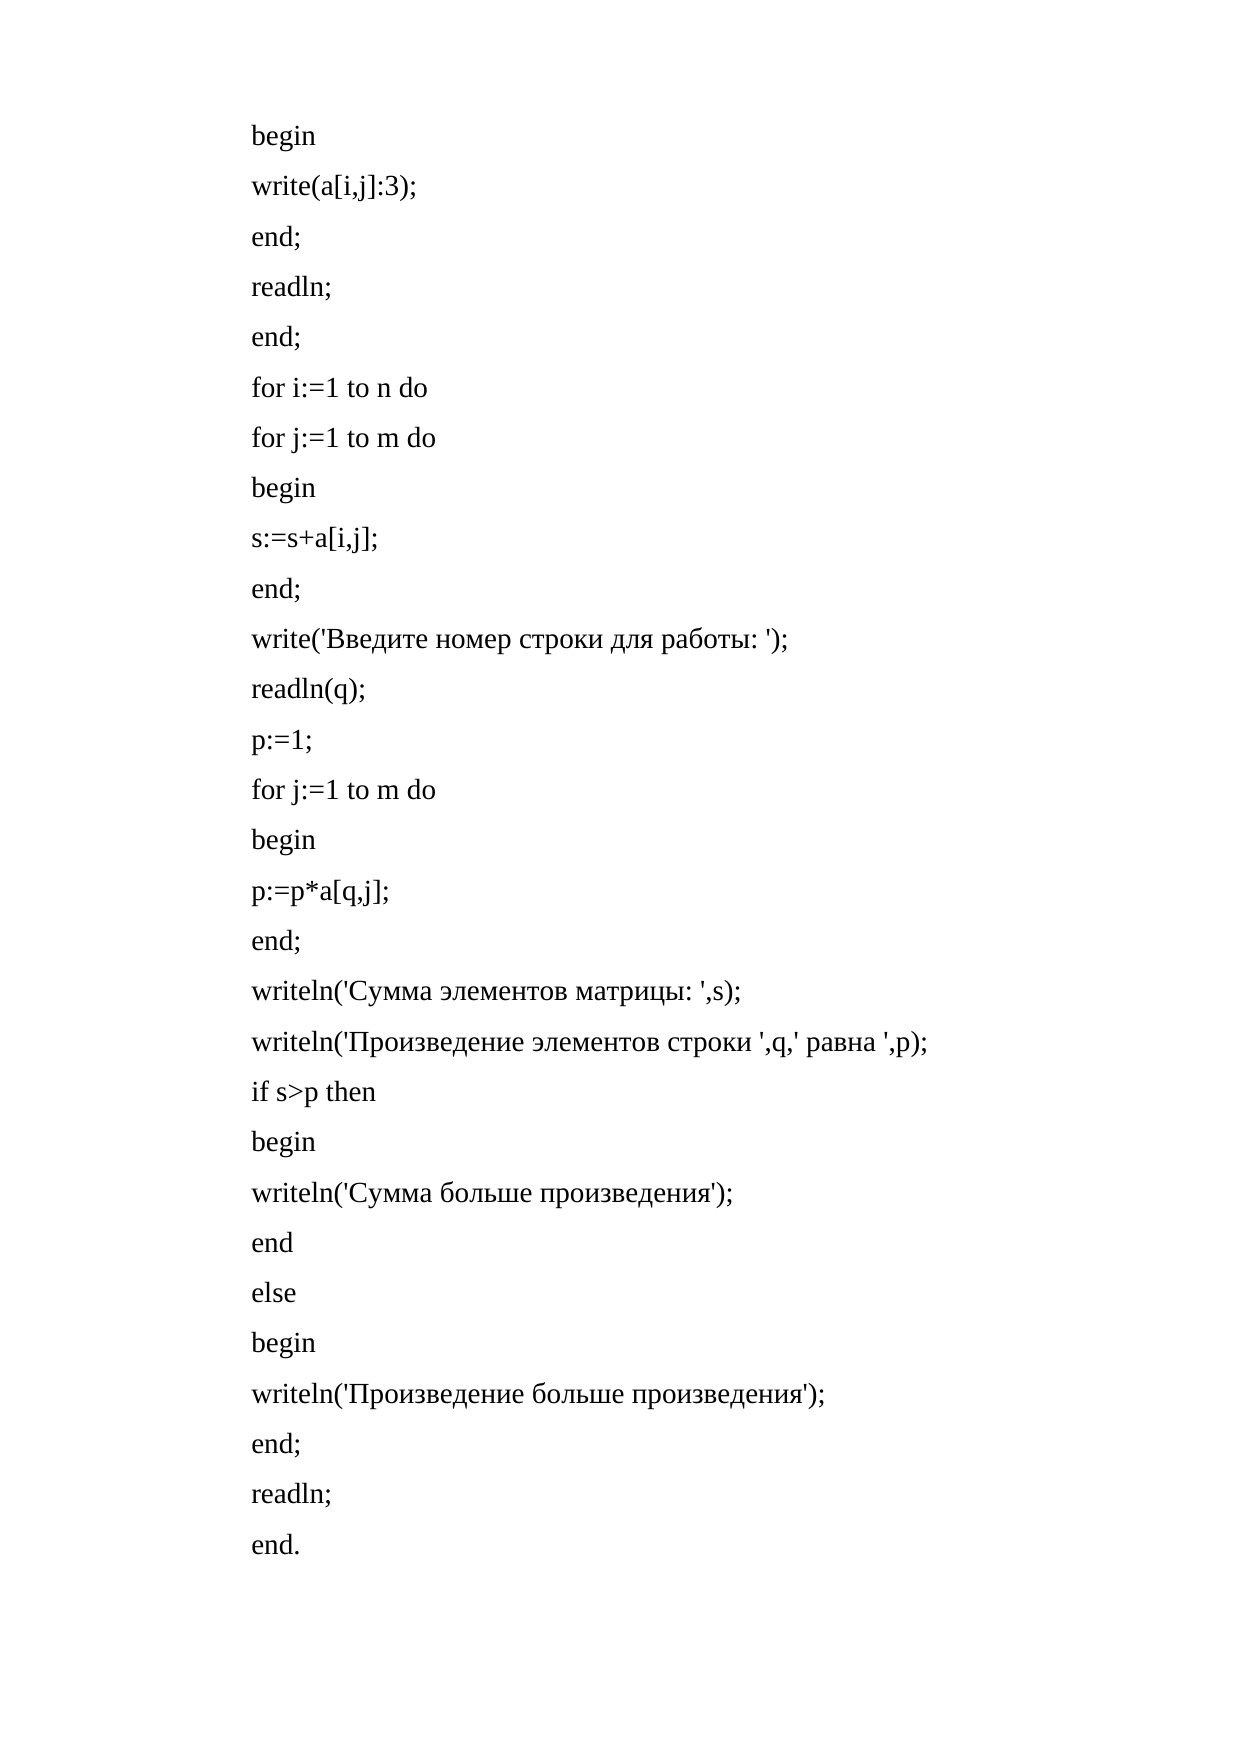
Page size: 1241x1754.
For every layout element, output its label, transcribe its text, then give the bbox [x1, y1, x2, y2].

text readln; [177, 1477, 1152, 1510]
text else [177, 1275, 1152, 1309]
text end; [177, 319, 1152, 353]
text end; [177, 1426, 1152, 1460]
text begin [177, 1124, 1152, 1158]
text for j:=1 to m do [177, 772, 1152, 806]
text end; [177, 571, 1152, 604]
text p:=p*a[q,j]; [177, 873, 1152, 906]
text if s>p then [177, 1074, 1152, 1108]
text readln(q); [177, 672, 1152, 705]
text begin [177, 822, 1152, 856]
text end. [177, 1527, 1152, 1560]
text end [177, 1225, 1152, 1258]
text write(a[i,j]:3); [177, 168, 1152, 202]
text writeln('Произведение элементов строки ',q,' равна ',p); [177, 1024, 1152, 1057]
text begin [177, 470, 1152, 504]
text write('Введите номер строки для работы: '); [177, 621, 1152, 655]
text readln; [177, 269, 1152, 303]
text p:=1; [177, 722, 1152, 755]
text for j:=1 to m do [177, 420, 1152, 453]
text begin [177, 118, 1152, 152]
text writeln('Сумма больше произведения'); [177, 1175, 1152, 1208]
text s:=s+a[i,j]; [177, 521, 1152, 554]
text for i:=1 to n do [177, 370, 1152, 403]
text begin [177, 1326, 1152, 1359]
text writeln('Сумма элементов матрицы: ',s); [177, 973, 1152, 1007]
text end; [177, 923, 1152, 957]
text end; [177, 219, 1152, 252]
text writeln('Произведение больше произведения'); [177, 1376, 1152, 1409]
